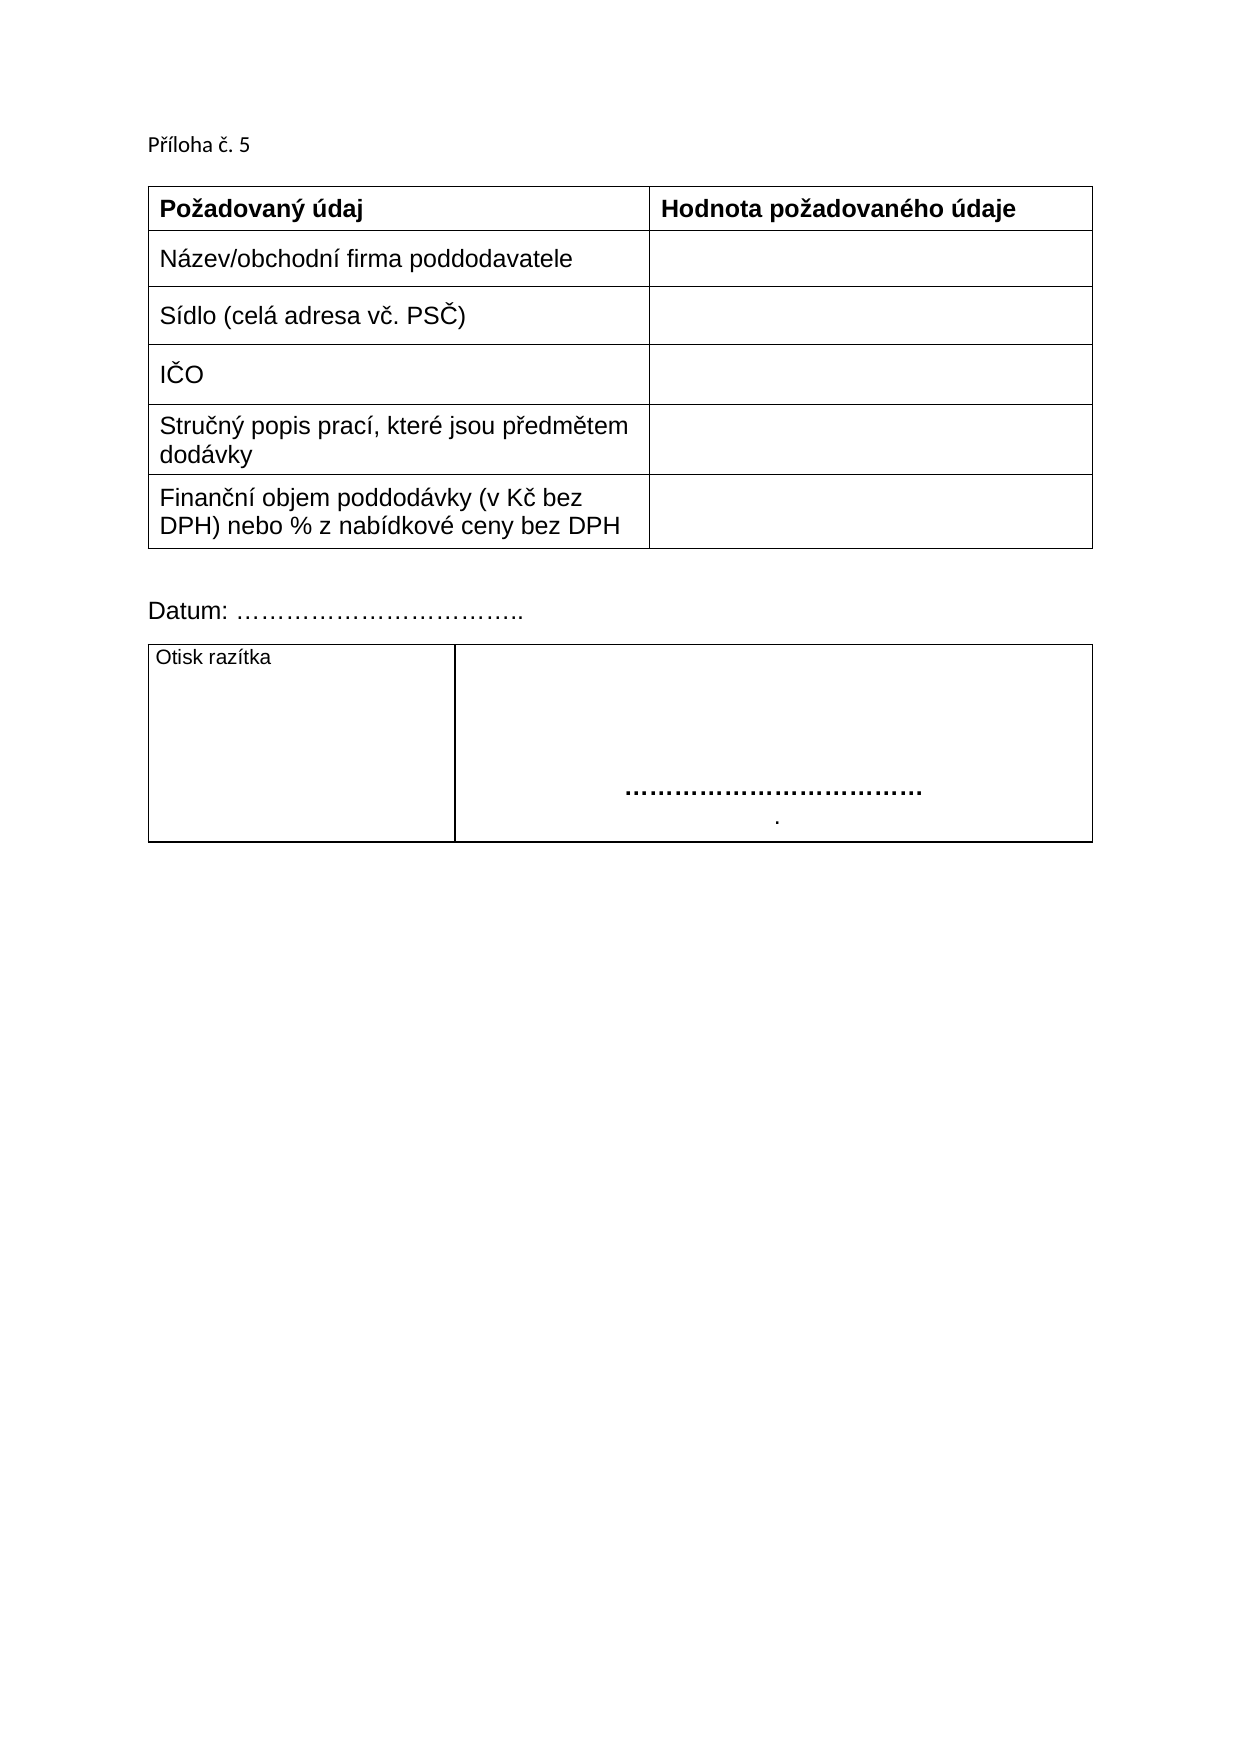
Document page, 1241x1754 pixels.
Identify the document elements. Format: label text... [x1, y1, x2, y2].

table_cell Název/obchodní firma poddodavatele [149, 231, 649, 286]
table_cell IČO [149, 345, 649, 404]
table_cell [650, 405, 1092, 474]
table_cell Stručný popis prací, které jsou předmětem dodávky [149, 405, 649, 474]
table_cell Hodnota požadovaného údaje [650, 187, 1092, 229]
table_cell [650, 287, 1092, 344]
table_header Otisk razítka [149, 645, 454, 841]
text Datum: …………………………….. [148, 596, 1093, 625]
table_cell [650, 231, 1092, 286]
table_cell [650, 345, 1092, 404]
table_cell Finanční objem poddodávky (v Kč bez DPH) nebo % z nabídkové ceny bez DPH [149, 475, 649, 547]
table_cell Sídlo (celá adresa vč. PSČ) [149, 287, 649, 344]
table_cell [650, 475, 1092, 547]
table_header ……………………………… . [456, 645, 1092, 841]
table_cell Požadovaný údaj [149, 187, 649, 229]
